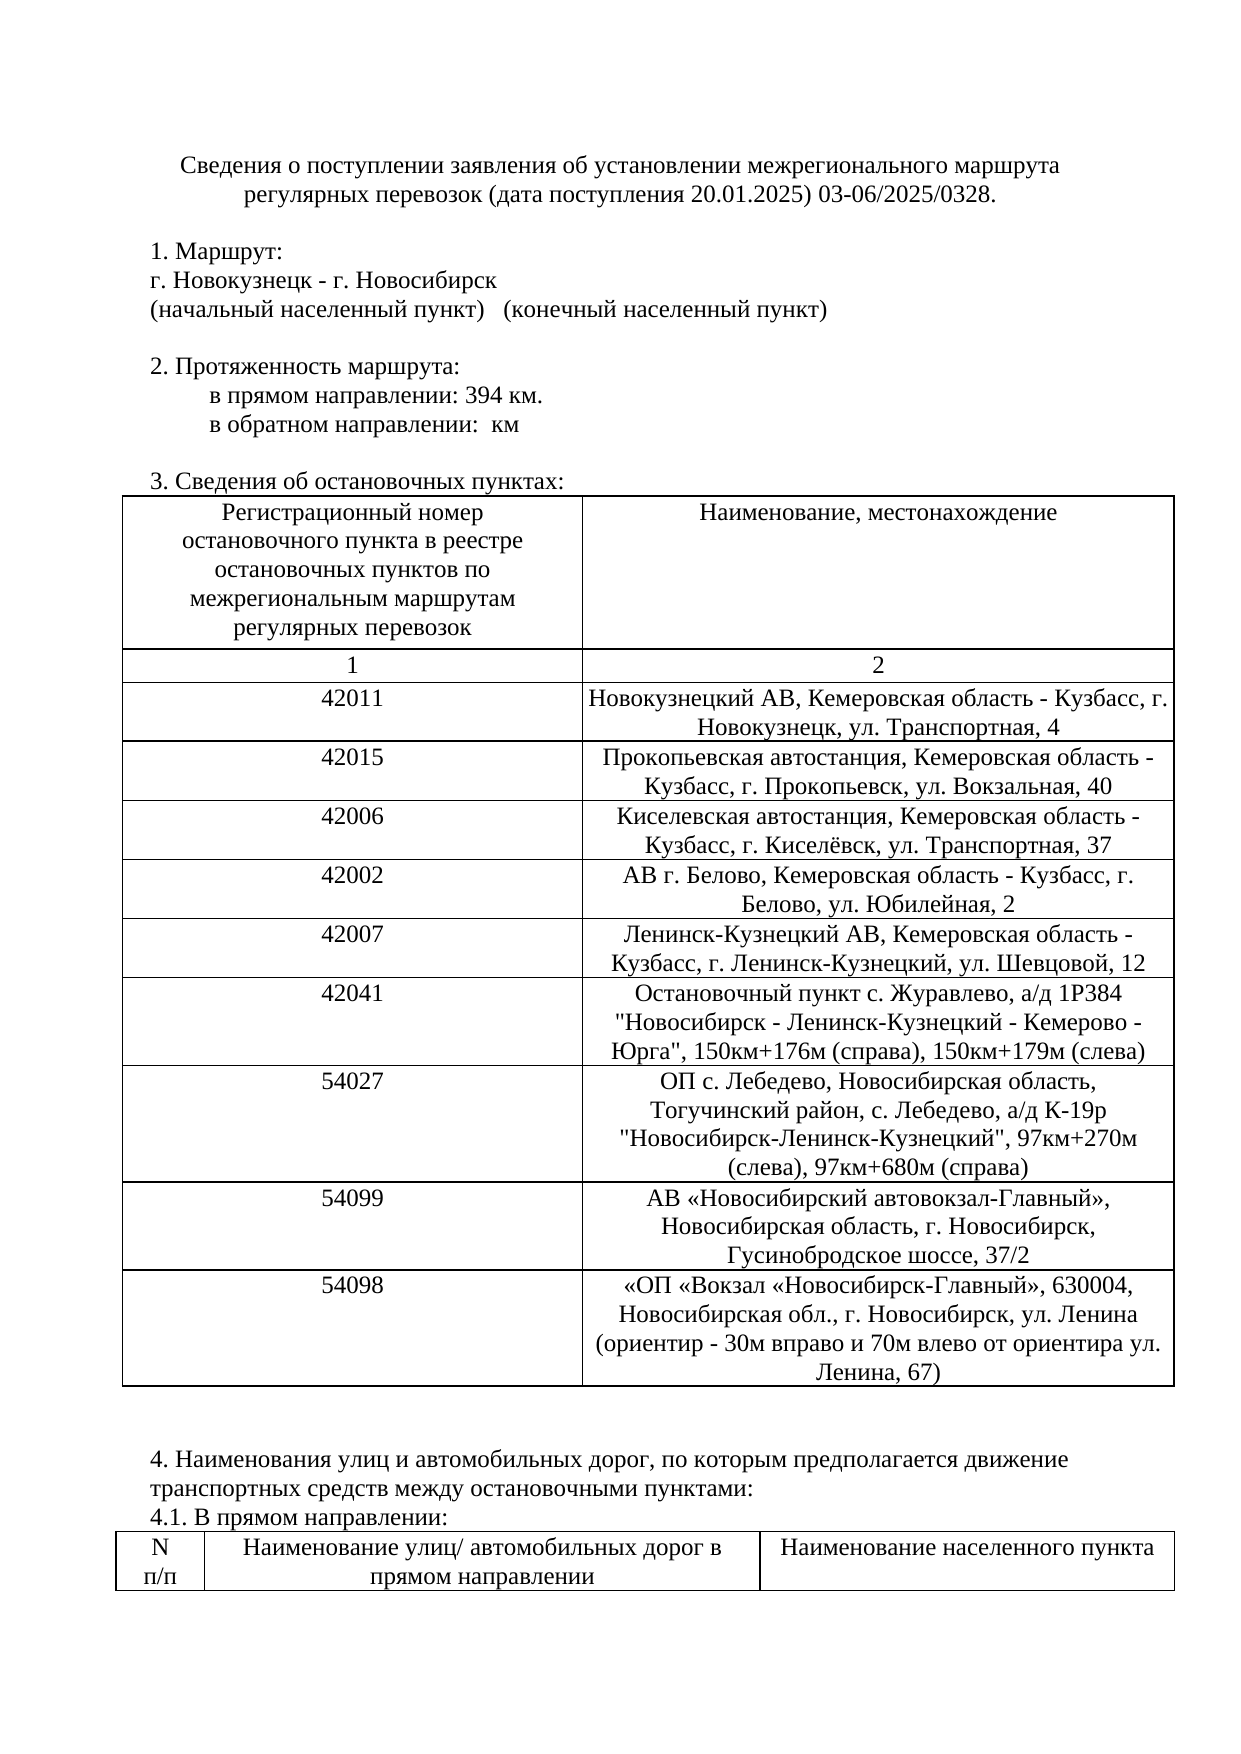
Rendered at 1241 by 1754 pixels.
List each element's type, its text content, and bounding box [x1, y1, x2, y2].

table_cell Ленинск-Кузнецкий АВ, Кемеровская область - Кузбасс, г. Ленинск-Кузнецкий, ул. Шевцовой, 12 [583, 919, 1173, 977]
table_cell АВ «Новосибирский автовокзал-Главный», Новосибирская область, г. Новосибирск, Гусинобродское шоссе, 37/2 [583, 1183, 1173, 1269]
text 3. Сведения об остановочных пунктах: [150, 466, 1090, 495]
table_header N п/п [117, 1532, 204, 1590]
table_cell Прокопьевская автостанция, Кемеровская область - Кузбасс, г. Прокопьевск, ул. Вокзальная, 40 [583, 742, 1173, 799]
table_cell Киселевская автостанция, Кемеровская область - Кузбасс, г. Киселёвск, ул. Транспортная, 37 [583, 801, 1173, 858]
text (начальный населенный пункт) (конечный населенный пункт) [150, 294, 1090, 322]
table_header Наименование населенного пункта [761, 1532, 1174, 1590]
table_cell 54027 [123, 1066, 582, 1181]
table_cell 42007 [123, 919, 582, 977]
table_cell 2 [583, 650, 1173, 681]
table_cell 1 [123, 650, 582, 681]
table_cell 54098 [123, 1271, 582, 1385]
text 4.1. В прямом направлении: [150, 1502, 1090, 1531]
table_cell 42006 [123, 801, 582, 858]
table_cell 42015 [123, 742, 582, 799]
table_header Наименование улиц/ автомобильных дорог в прямом направлении [205, 1532, 759, 1590]
text 1. Маршрут: [150, 236, 1090, 265]
table_cell 42002 [123, 860, 582, 918]
table_header Регистрационный номер остановочного пункта в реестре остановочных пунктов по межрегиональным маршрутам регулярных перевозок [123, 497, 582, 648]
text г. Новокузнецк - г. Новосибирск [150, 265, 1090, 294]
table_header Наименование, местонахождение [583, 497, 1173, 648]
table_cell АВ г. Белово, Кемеровская область - Кузбасс, г. Белово, ул. Юбилейная, 2 [583, 860, 1173, 918]
table_cell 42011 [123, 683, 582, 740]
text 4. Наименования улиц и автомобильных дорог, по которым предполагается движение транспортных средств между остановочными пунктами: [150, 1444, 1090, 1502]
text Сведения о поступлении заявления об установлении межрегионального маршрута регулярных перевозок (дата поступления 20.01.2025) 03-06/2025/0328. [150, 150, 1090, 207]
table_cell 42041 [123, 978, 582, 1064]
table_cell ОП с. Лебедево, Новосибирская область, Тогучинский район, с. Лебедево, а/д К-19р "Новосибирск-Ленинск-Кузнецкий", 97км+270м (слева), 97км+680м (справа) [583, 1066, 1173, 1181]
text в прямом направлении: 394 км. [150, 380, 1090, 409]
text 2. Протяженность маршрута: [150, 351, 1090, 380]
table_cell Новокузнецкий АВ, Кемеровская область - Кузбасс, г. Новокузнецк, ул. Транспортная, 4 [583, 683, 1173, 740]
table_cell «ОП «Вокзал «Новосибирск-Главный», 630004, Новосибирская обл., г. Новосибирск, ул. Ленина (ориентир - 30м вправо и 70м влево от ориентира ул. Ленина, 67) [583, 1271, 1173, 1385]
table_cell 54099 [123, 1183, 582, 1269]
text в обратном направлении: км [150, 409, 1090, 437]
table_cell Остановочный пункт с. Журавлево, а/д 1Р384 "Новосибирск - Ленинск-Кузнецкий - Кемерово - Юрга", 150км+176м (справа), 150км+179м (слева) [583, 978, 1173, 1064]
